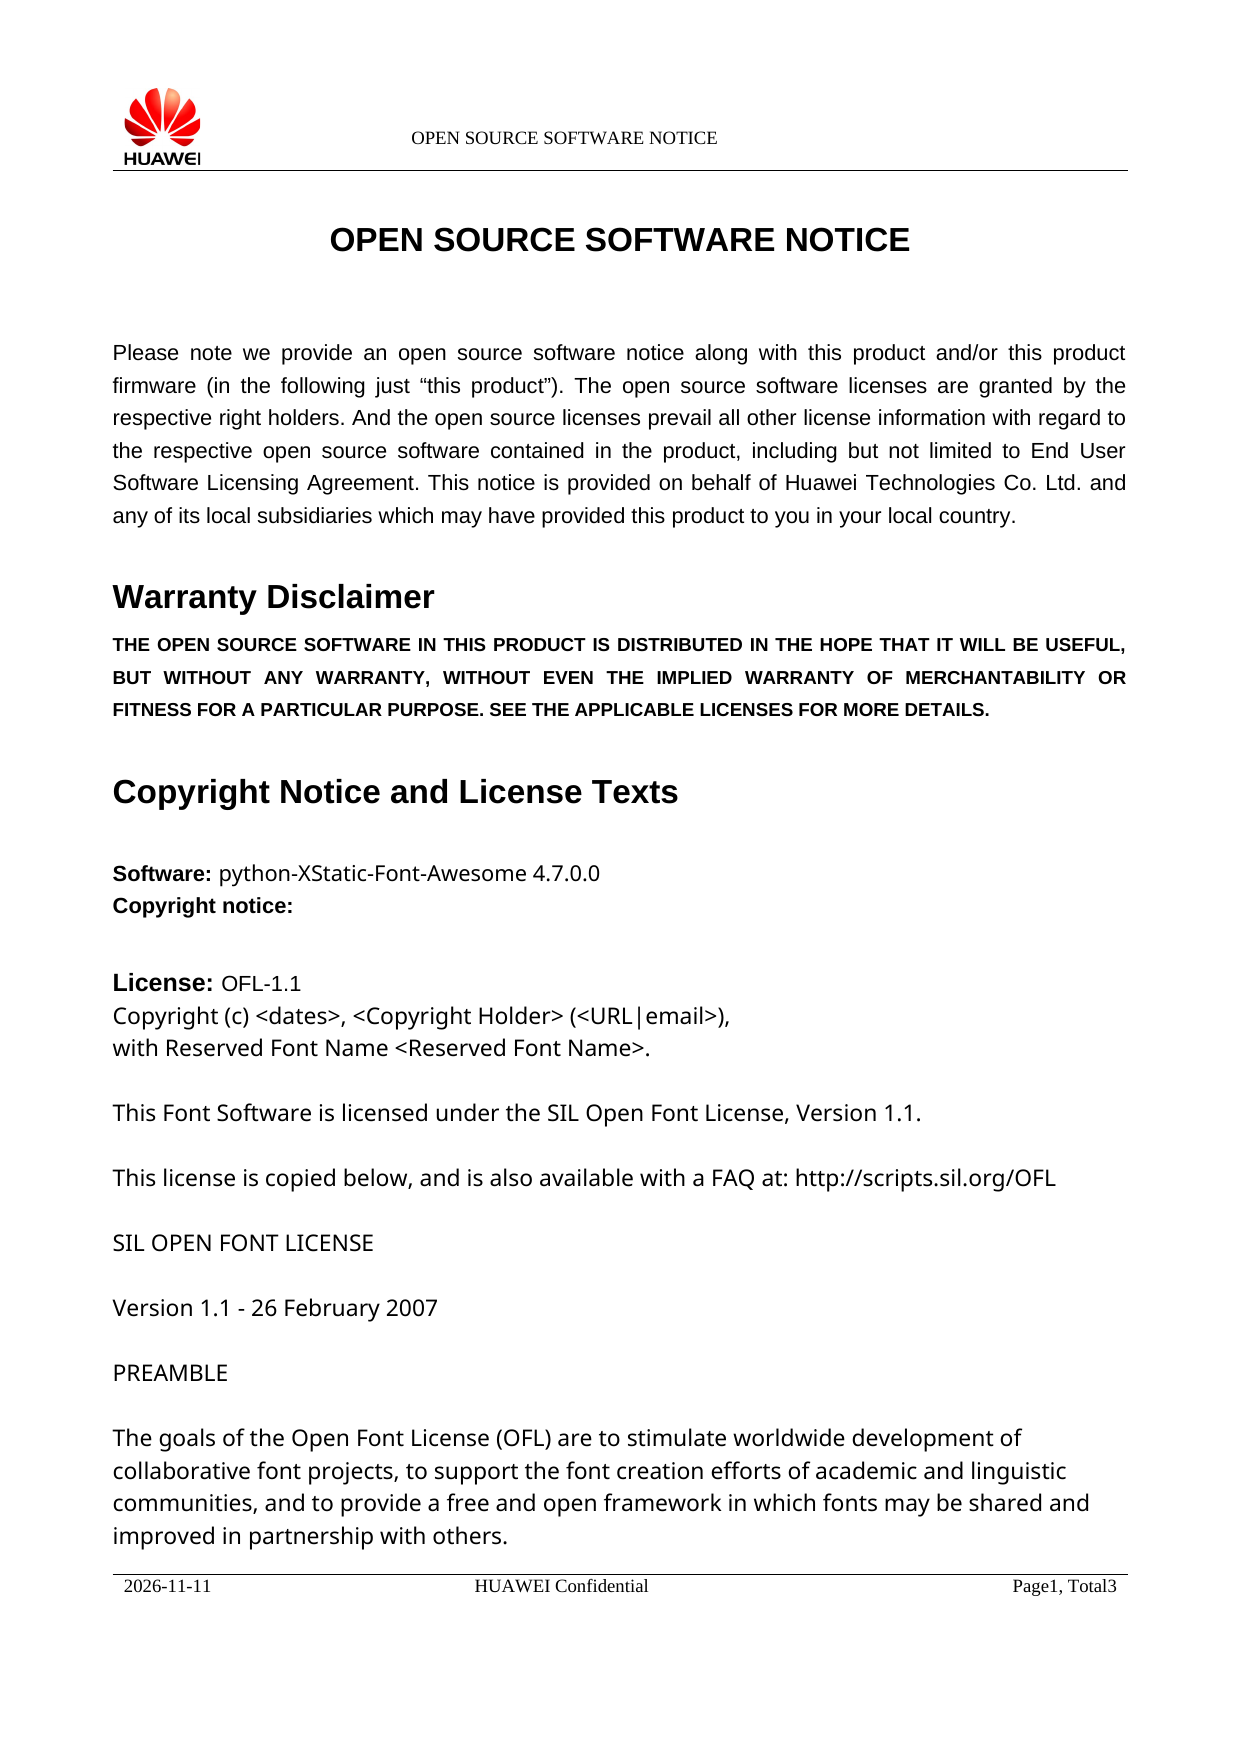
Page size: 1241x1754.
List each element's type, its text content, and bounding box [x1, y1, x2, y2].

text The open source software in this product is distributed in the hope that it will be useful, but WITHOUT ANY WARRANTY, without even the implied warranty of MERCHANTABILITY or FITNESS FOR A PARTICULAR PURPOSE. See the applicable licenses for more details. [112, 629, 1128, 726]
text This Font Software is licensed under the SIL Open Font License, Version 1.1. [112, 1096, 1128, 1129]
text with Reserved Font Name <Reserved Font Name>. [112, 1031, 1128, 1064]
text Copyright Notice and License Texts [112, 759, 1128, 824]
text Copyright notice: [112, 889, 1128, 921]
picture [124, 88, 201, 165]
text SIL OPEN FONT LICENSE [112, 1226, 1128, 1259]
text This license is copied below, and is also available with a FAQ at: http://scripts.sil.org/OFL [112, 1161, 1128, 1194]
title Software: python-XStatic-Font-Awesome 4.7.0.0 [112, 856, 1128, 889]
text Please note we provide an open source software notice along with this product and/or this product firmware (in the following just “this product”). The open source software licenses are granted by the respective right holders. And the open source licenses prevail all other license information with regard to the respective open source software contained in the product, including but not limited to End User Software Licensing Agreement. This notice is provided on behalf of Huawei Technologies Co. Ltd. and any of its local subsidiaries which may have provided this product to you in your local country. [112, 336, 1128, 531]
text The goals of the Open Font License (OFL) are to stimulate worldwide development of collaborative font projects, to support the font creation efforts of academic and linguistic communities, and to provide a free and open framework in which fonts may be shared and improved in partnership with others. [112, 1421, 1128, 1551]
text PREAMBLE [112, 1356, 1128, 1389]
text Copyright (c) <dates>, <Copyright Holder> (<URL|email>), [112, 999, 1128, 1031]
text OPEN SOURCE SOFTWARE NOTICE [112, 206, 1128, 271]
text Version 1.1 - 26 February 2007 [112, 1291, 1128, 1324]
text Warranty Disclaimer [112, 564, 1128, 629]
text License: OFL-1.1 [112, 966, 1128, 999]
